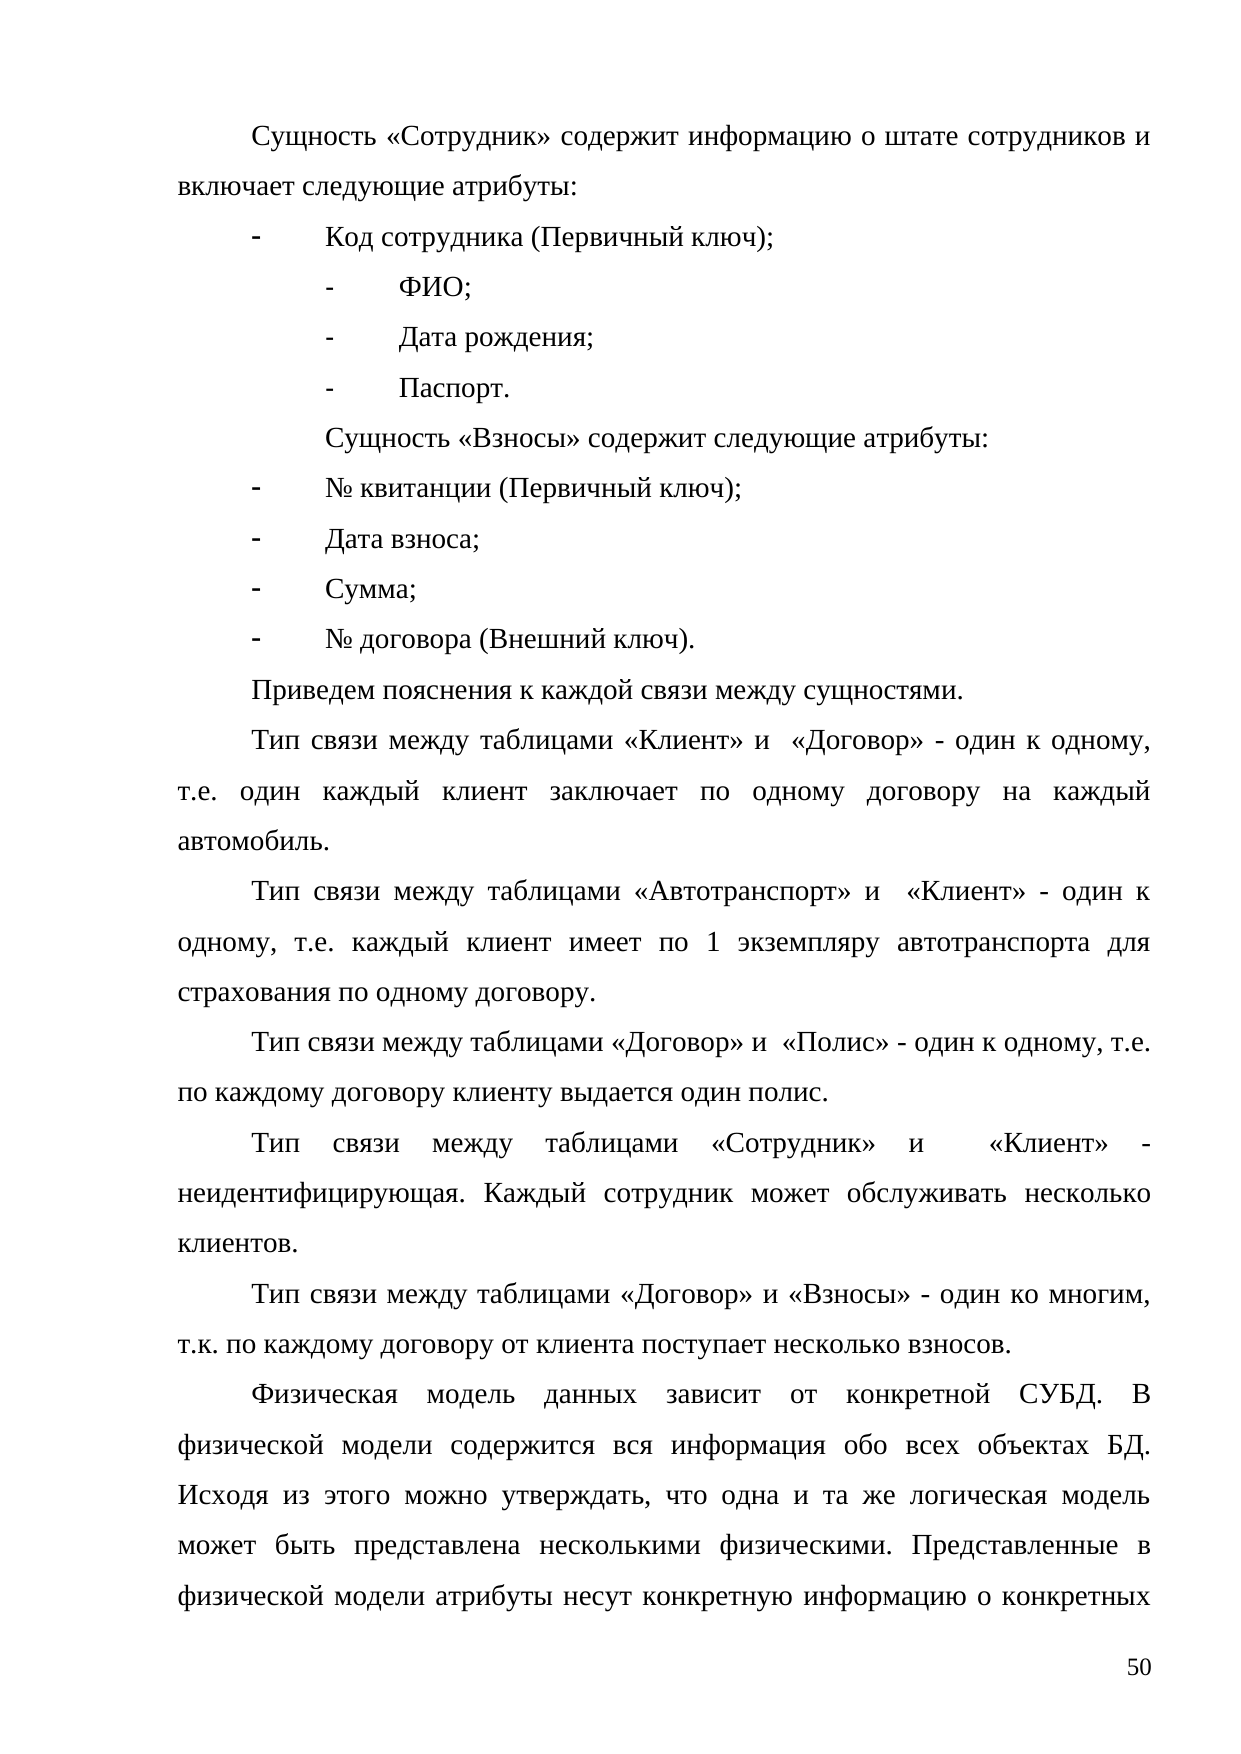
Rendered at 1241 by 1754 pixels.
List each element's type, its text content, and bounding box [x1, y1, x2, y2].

list Код сотрудника (Первичный ключ); [177, 219, 1152, 252]
text Приведем пояснения к каждой связи между сущностями. [177, 672, 1152, 706]
list № квитанции (Первичный ключ); [177, 470, 1152, 504]
text Тип связи между таблицами «Сотрудник» и «Клиент» - неидентифицирующая. Каждый сотрудник может обслуживать несколько клиентов. [177, 1125, 1152, 1259]
text Тип связи между таблицами «Договор» и «Полис» - один к одному, т.е. по каждому договору клиенту выдается один полис. [177, 1024, 1152, 1108]
list ФИО; [252, 269, 1152, 303]
text Сущность «Взносы» содержит следующие атрибуты: [251, 420, 1152, 454]
list № договора (Внешний ключ). [177, 622, 1152, 655]
list Сумма; [177, 571, 1152, 605]
text Сущность «Сотрудник» содержит информацию о штате сотрудников и включает следующие атрибуты: [177, 118, 1152, 202]
text Тип связи между таблицами «Автотранспорт» и «Клиент» - один к одному, т.е. каждый клиент имеет по 1 экземпляру автотранспорта для страхования по одному договору. [177, 873, 1152, 1007]
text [177, 1376, 1152, 1611]
list Дата взноса; [177, 521, 1152, 554]
text Тип связи между таблицами «Договор» и «Взносы» - один ко многим, т.к. по каждому договору от клиента поступает несколько взносов. [177, 1276, 1152, 1360]
list Паспорт. [252, 370, 1152, 403]
list Дата рождения; [252, 319, 1152, 353]
text Тип связи между таблицами «Клиент» и «Договор» - один к одному, т.е. один каждый клиент заключает по одному договору на каждый автомобиль. [177, 722, 1152, 857]
